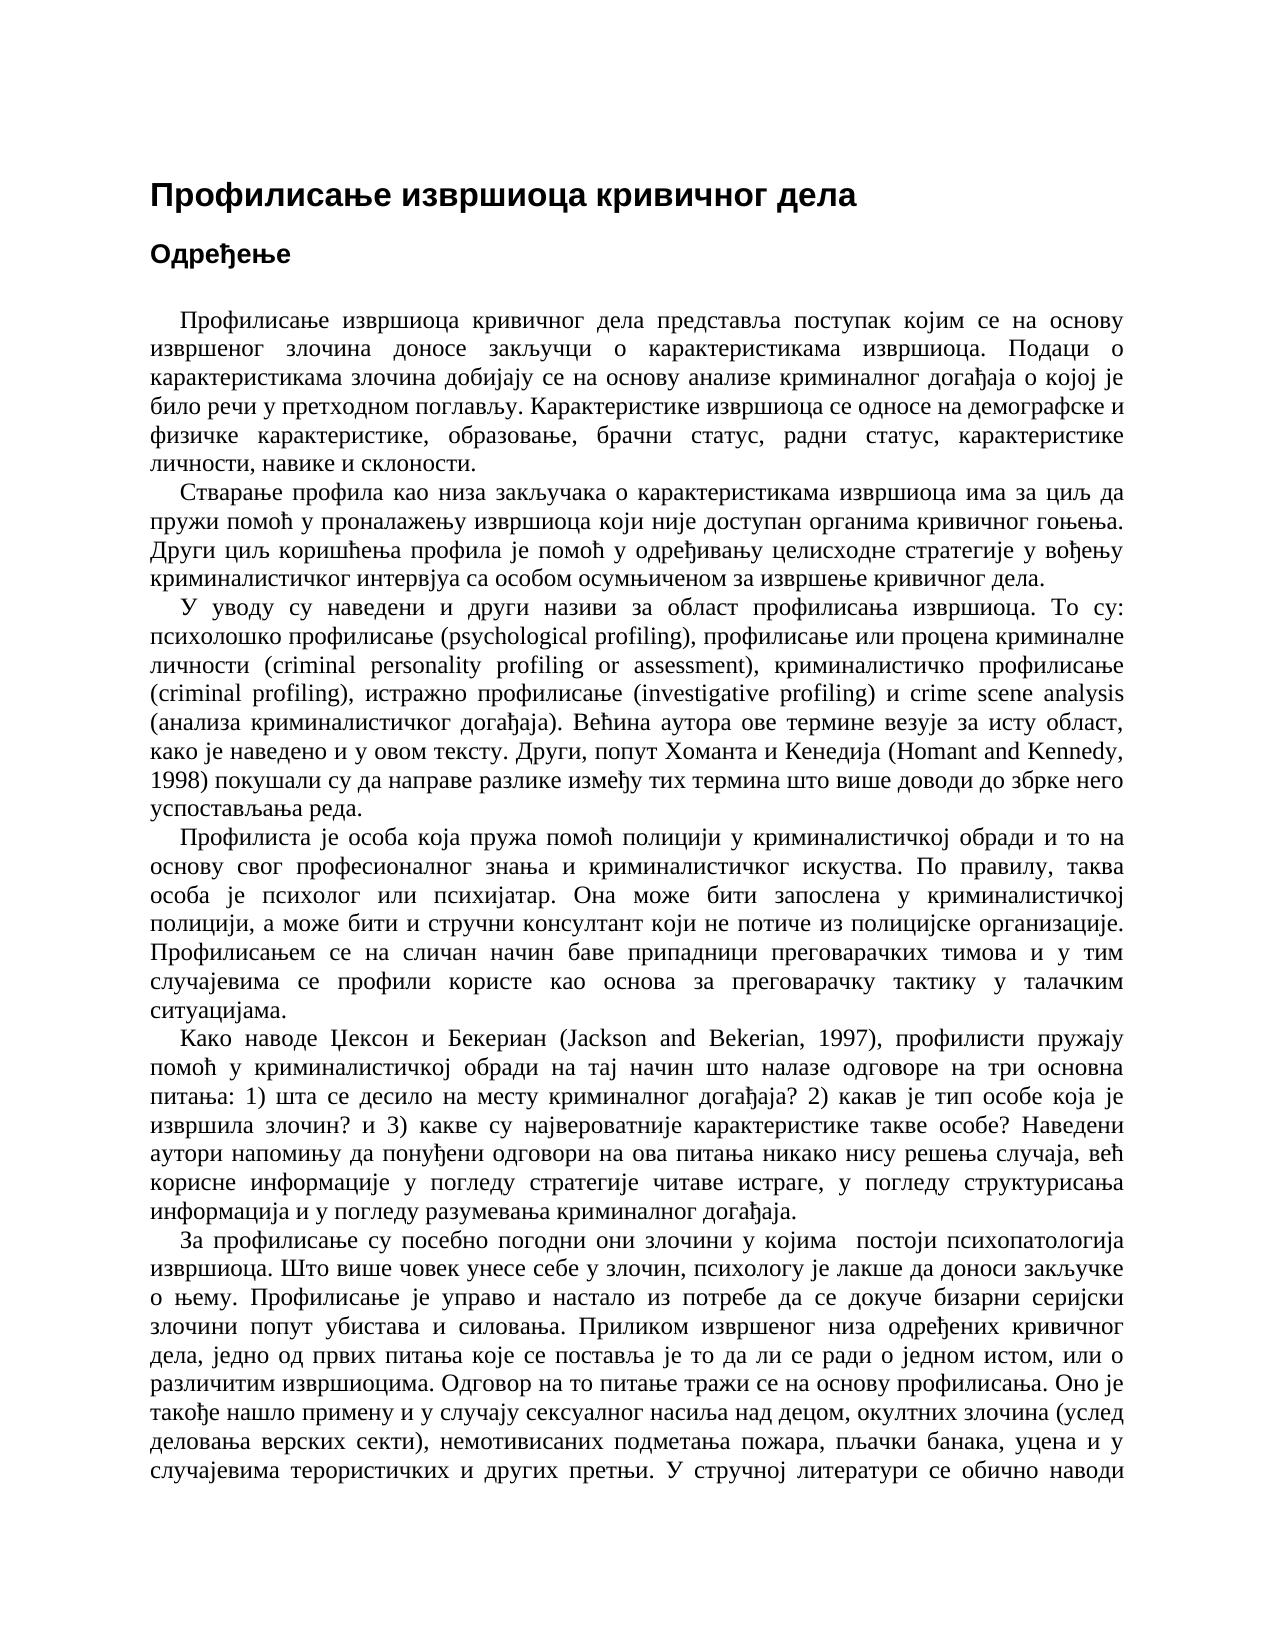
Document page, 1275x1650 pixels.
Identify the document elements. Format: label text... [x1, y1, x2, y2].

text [150, 1225, 1125, 1483]
text Стварање профила као низа закључака о карактеристикама извршиоца има за циљ да пружи помоћ у проналажењу извршиоца који није доступан органима кривичног гоњења. Други циљ коришћења профила је помоћ у одређивању целисходне стратегије у вођењу криминалистичког интервјуа са особом осумњиченом за извршење кривичног дела. [150, 477, 1125, 592]
text У уводу су наведени и други називи за област профилисања извршиоца. То су: психолошко профилисање (psychological profiling), профилисање или процена криминалне личности (criminal personality profiling or assessment), криминалистичко профилисање (criminal profiling), истражно профилисање (investigative profiling) и crime scene analysis (анализа криминалистичког догађаја). Већина аутора ове термине везује за исту област, како је наведено и у овом тексту. Други, попут Хоманта и Кенедија (Homant and Kennedy, 1998) покушали су да направе разлике између тих термина што више доводи до збрке него успостављања реда. [150, 592, 1125, 822]
subtitle Профилисање извршиоца кривичног дела [150, 175, 1125, 213]
subtitle Одређење [150, 238, 1125, 270]
text Профилисање извршиоца кривичног дела представља поступак којим се на основу извршеног злочина доносе закључци о карактеристикама извршиоца. Подаци о карактеристикама злочина добијају се на основу анализе криминалног догађаја о којој је било речи у претходном поглављу. Карактеристике извршиоца се односе на демографске и физичке карактеристике, образовање, брачни статус, радни статус, карактеристике личности, навике и склоности. [150, 305, 1125, 477]
text Профилиста је особа која пружа помоћ полицији у криминалистичкој обради и то на основу свог професионалног знања и криминалистичког искуства. По правилу, таква особа је психолог или психијатар. Она може бити запослена у криминалистичкој полицији, а може бити и стручни консултант који не потиче из полицијске организације. Профилисањем се на сличан начин баве припадници преговарачких тимова и у тим случајевима се профили користе као основа за преговарачку тактику у талачким ситуацијама. [150, 822, 1125, 1023]
text Како наводе Џексон и Бекериан (Jackson and Bekerian, 1997), профилисти пружају помоћ у криминалистичкој обради на тај начин што налазе одговоре на три основна питања: 1) шта се десило на месту криминалног догађаја? 2) какав је тип особе која је извршила злочин? и 3) какве су највероватније карактеристике такве особе? Наведени аутори напомињу да понуђени одговори на ова питања никако нису решења случаја, већ корисне информације у погледу стратегије читаве истраге, у погледу структурисања информација и у погледу разумевања криминалног догађаја. [150, 1023, 1125, 1225]
